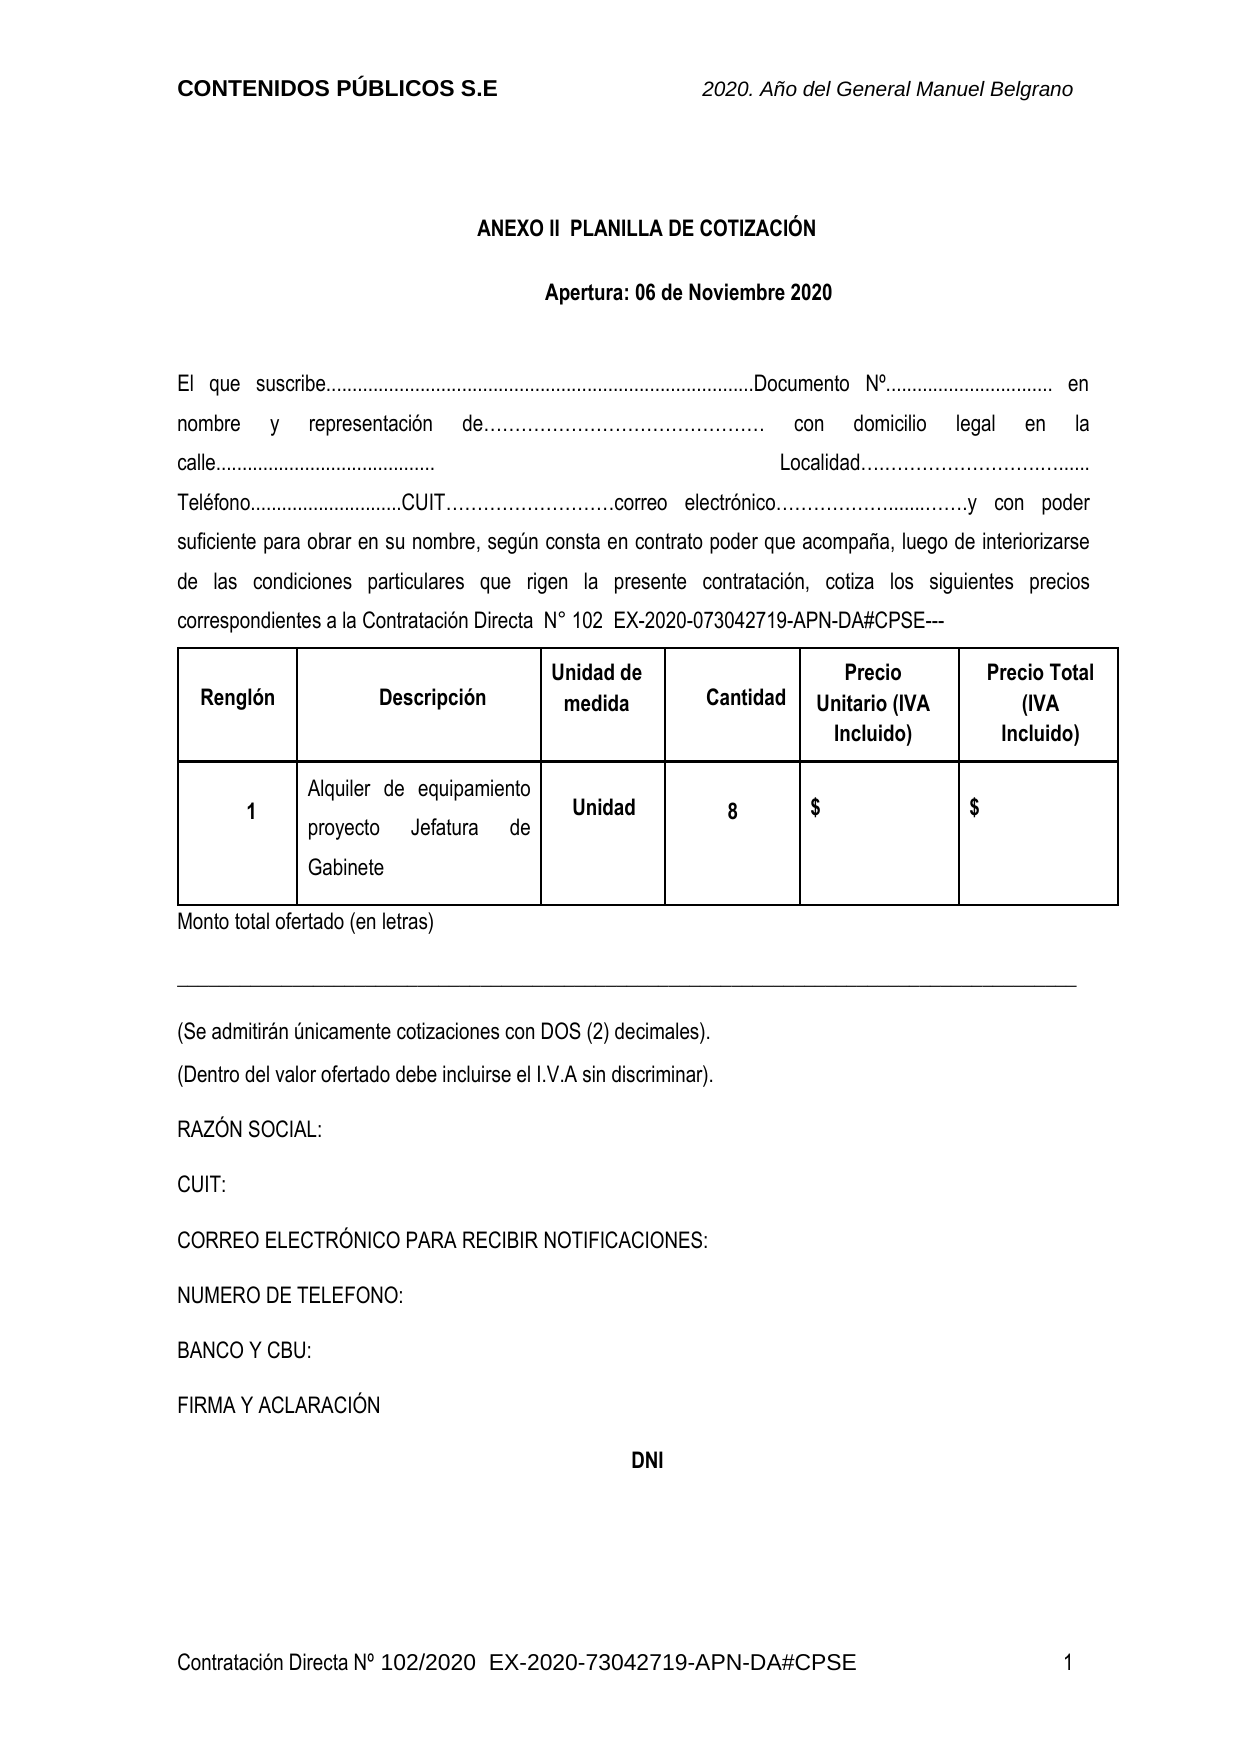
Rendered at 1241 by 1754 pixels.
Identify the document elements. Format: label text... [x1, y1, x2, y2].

table_header Descripción [298, 649, 540, 760]
text CUIT: [177, 1171, 1090, 1198]
text RAZÓN SOCIAL: [177, 1116, 1090, 1143]
text NUMERO DE TELEFONO: [177, 1282, 1090, 1308]
text Apertura: 06 de Noviembre 2020 [429, 279, 1003, 305]
table_header Unidad de medida [542, 649, 664, 760]
text ______________________________________________________________________________________ [177, 963, 1090, 989]
text (Se admitirán únicamente cotizaciones con DOS (2) decimales). [177, 1018, 1090, 1045]
table_cell 8 [666, 763, 799, 904]
table_cell Unidad [542, 763, 664, 904]
text CORREO ELECTRÓNICO PARA RECIBIR NOTIFICACIONES: [177, 1227, 1090, 1253]
table_header Renglón [179, 649, 296, 760]
text ANEXO II PLANILLA DE COTIZACIÓN [477, 214, 1090, 241]
text El que suscribe..................................................................................Documento Nº................................ en nombre y representación de……………………………………… con domicilio legal en la calle.......................................... Localidad….…………………….…...... Teléfono.............................CUIT………………………correo electrónico……………….......…….y con poder suficiente para obrar en su nombre, según consta en contrato poder que acompaña, luego de interiorizarse de las condiciones particulares que rigen la presente contratación, cotiza los siguientes precios correspondientes a la Contratación Directa N° 102 EX-2020-073042719-APN-DA#CPSE--- [177, 370, 1090, 634]
table_header Precio Unitario (IVA Incluido) [801, 649, 958, 760]
text BANCO Y CBU: [177, 1337, 1090, 1363]
table_cell Alquiler de equipamiento proyecto Jefatura de Gabinete [298, 763, 540, 904]
text (Dentro del valor ofertado debe incluirse el I.V.A sin discriminar). [177, 1061, 1090, 1087]
table_header Cantidad [666, 649, 799, 760]
text Monto total ofertado (en letras) [177, 908, 1090, 934]
table_header Precio Total (IVA Incluido) [960, 649, 1117, 760]
text DNI [204, 1447, 1090, 1474]
table_cell 1 [179, 763, 296, 904]
text FIRMA Y ACLARACIÓN [177, 1392, 1090, 1419]
table_cell $ [801, 763, 958, 904]
table_cell $ [960, 763, 1117, 904]
